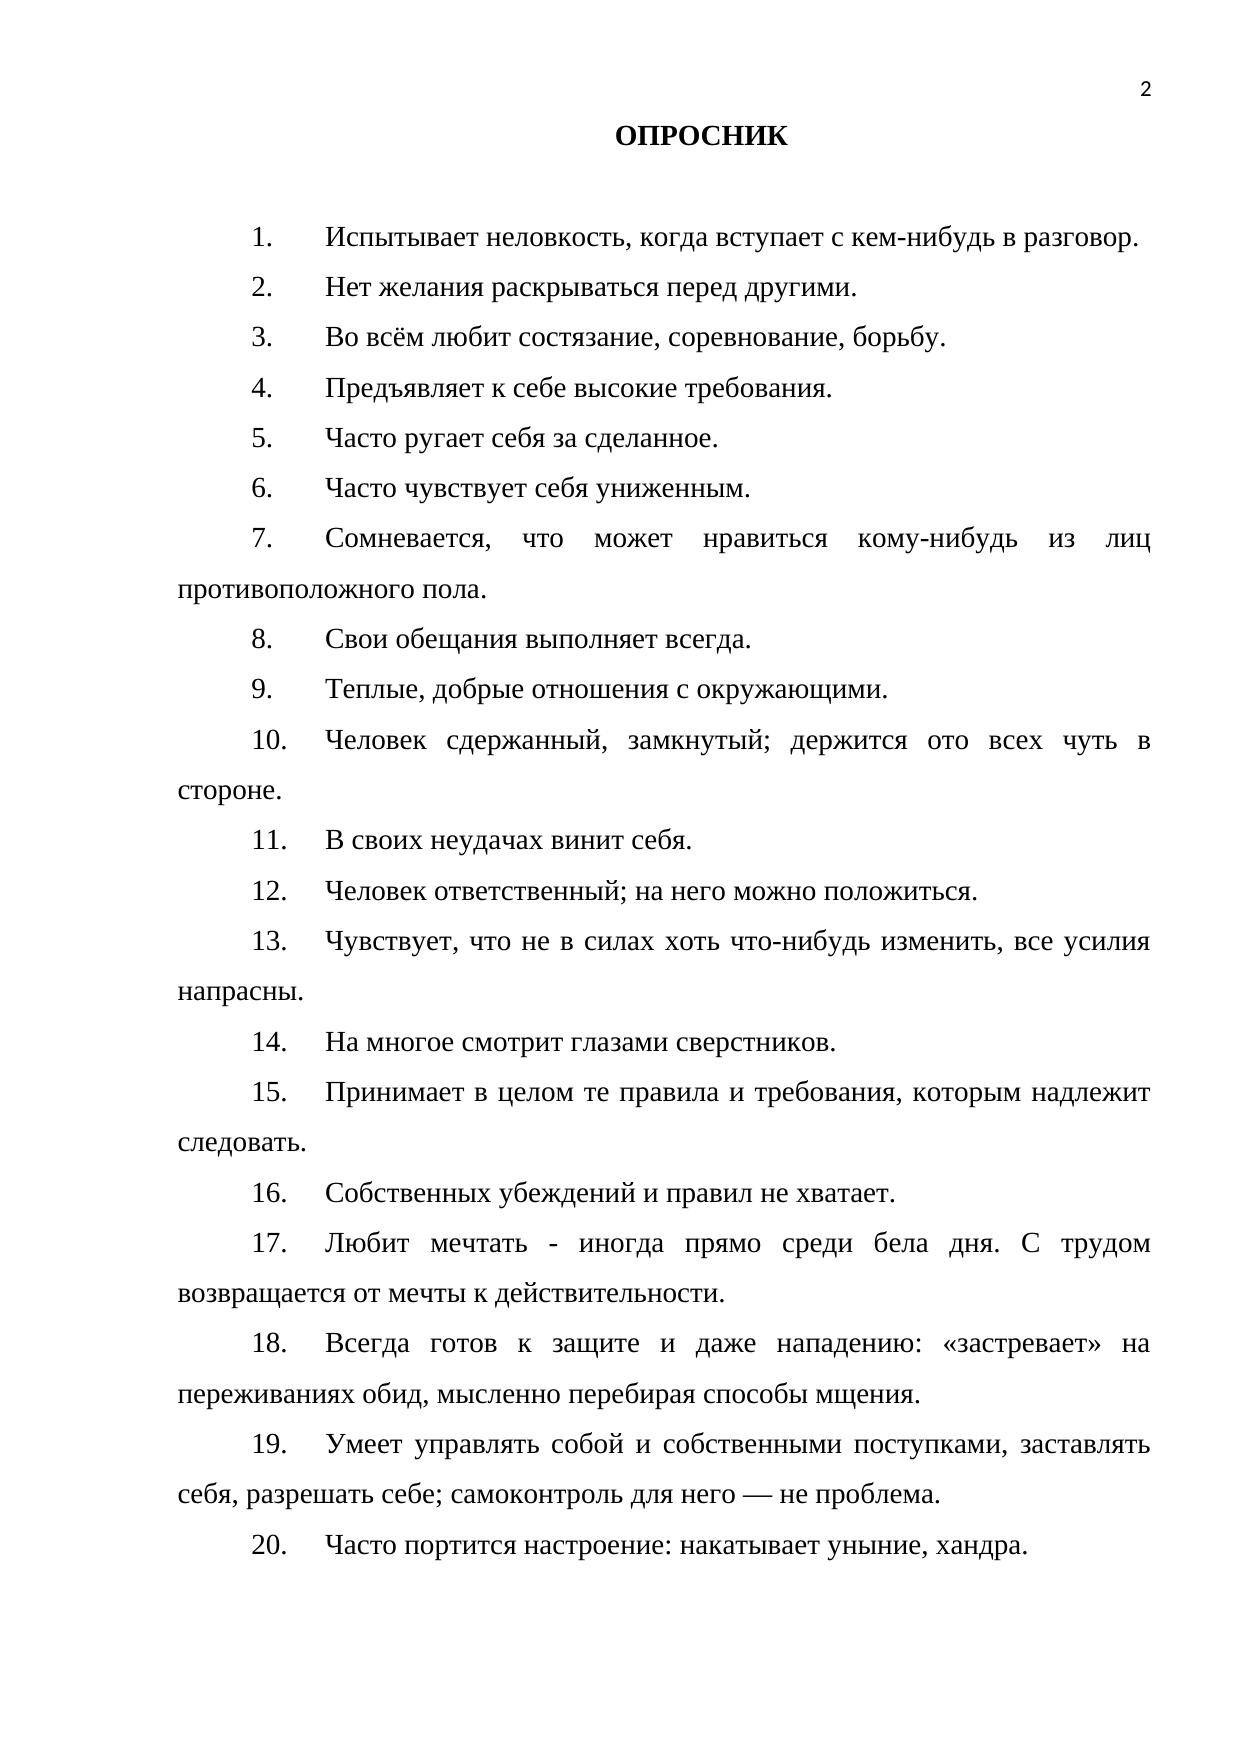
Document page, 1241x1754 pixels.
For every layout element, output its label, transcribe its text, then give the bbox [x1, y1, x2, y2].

list Во всём любит состязание, соревнование, борьбу. [177, 319, 1152, 353]
list Всегда готов к защите и даже нападению: «застревает» на переживаниях обид, мысленно перебирая способы мщения. [177, 1326, 1152, 1409]
list Принимает в целом те правила и требования, которым надлежит следовать. [177, 1074, 1152, 1158]
list Чувствует, что не в силах хоть что-нибудь изменить, все усилия напрасны. [177, 923, 1152, 1007]
list Человек сдержанный, замкнутый; держится ото всех чуть в стороне. [177, 722, 1152, 806]
list Сомневается, что может нравиться кому-нибудь из лиц противоположного пола. [177, 521, 1152, 604]
list Нет желания раскрываться перед другими. [177, 269, 1152, 303]
list Часто ругает себя за сделанное. [177, 420, 1152, 453]
list Собственных убеждений и правил не хватает. [177, 1175, 1152, 1208]
list Человек ответственный; на него можно положиться. [177, 873, 1152, 906]
list На многое смотрит глазами сверстников. [177, 1024, 1152, 1057]
list В своих неудачах винит себя. [177, 822, 1152, 856]
list Испытывает неловкость, когда вступает с кем-нибудь в разговор. [177, 219, 1152, 252]
list Часто чувствует себя униженным. [177, 470, 1152, 504]
list Предъявляет к себе высокие требования. [177, 370, 1152, 403]
list Любит мечтать - иногда прямо среди бела дня. С трудом возвращается от мечты к действительности. [177, 1225, 1152, 1309]
text ОПРОСНИК [177, 118, 1152, 152]
list Свои обещания выполняет всегда. [177, 621, 1152, 655]
list Теплые, добрые отношения с окружающими. [177, 672, 1152, 705]
list Умеет управлять собой и собственными поступками, заставлять себя, разрешать себе; самоконтроль для него — не проблема. [177, 1426, 1152, 1510]
list Часто портится настроение: накатывает уныние, хандра. [177, 1527, 1152, 1560]
